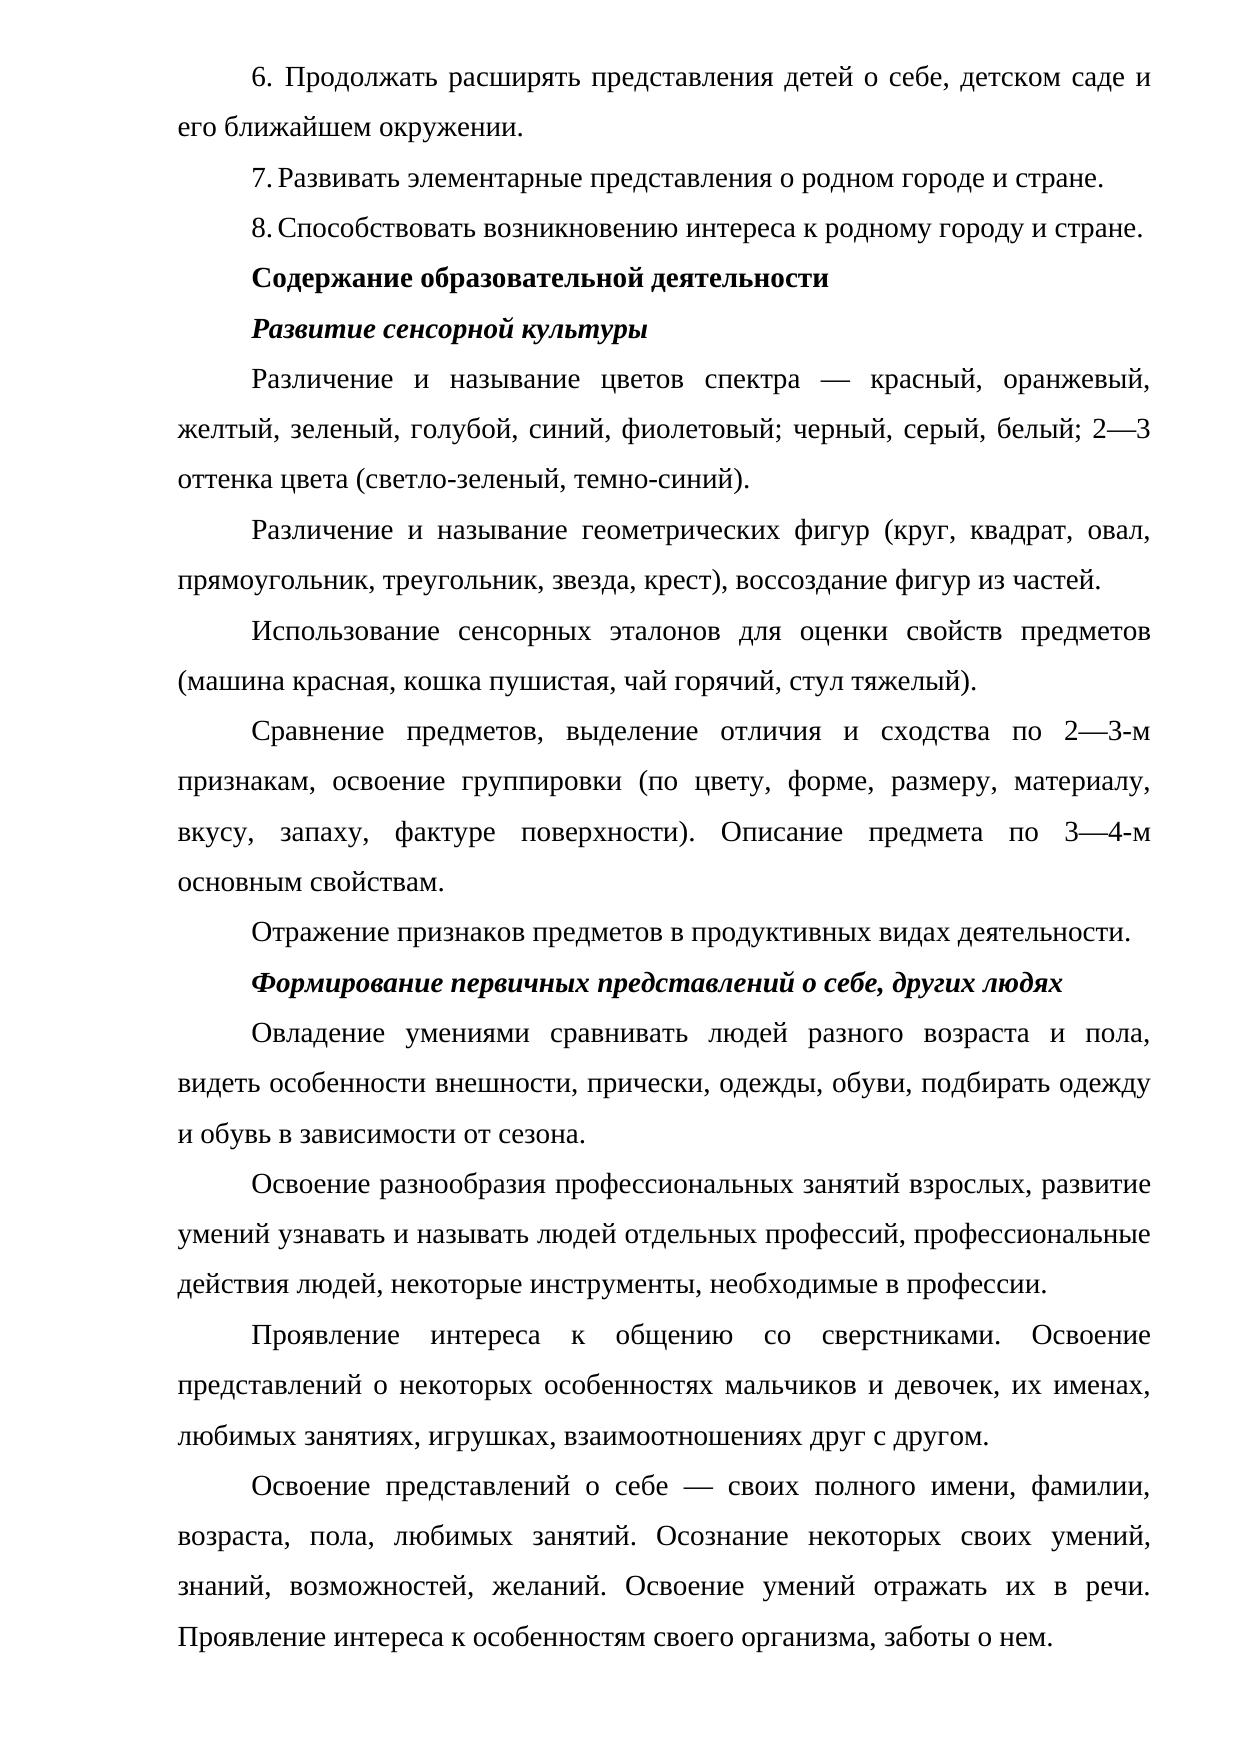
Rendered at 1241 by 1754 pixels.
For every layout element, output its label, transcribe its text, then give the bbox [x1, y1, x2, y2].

list Развивать элементарные представления о родном городе и стране. [177, 160, 1152, 193]
text Формирование первичных представлений о себе, других людях [177, 965, 1152, 998]
text Освоение разнообразия профессиональных занятий взрослых, развитие умений узнавать и называть людей отдельных профессий, профессиональные действия людей, некоторые инструменты, необходимые в профессии. [177, 1166, 1152, 1300]
text Содержание образовательной деятельности [177, 260, 1152, 294]
text Использование сенсорных эталонов для оценки свойств предметов (машина красная, кошка пушистая, чай горячий, стул тяжелый). [177, 613, 1152, 696]
text Отражение признаков предметов в продуктивных видах деятельности. [177, 914, 1152, 948]
text Различение и называние цветов спектра — красный, оранжевый, желтый, зеленый, голубой, синий, фиолетовый; черный, серый, белый; 2—3 оттенка цвета (светло-зеленый, темно-синий). [177, 361, 1152, 495]
text Сравнение предметов, выделение отличия и сходства по 2—3-м признакам, освоение группировки (по цвету, форме, размеру, материалу, вкусу, запаху, фактуре поверхности). Описание предмета по 3—4-м основным свойствам. [177, 713, 1152, 898]
text Овладение умениями сравнивать людей разного возраста и пола, видеть особенности внешности, прически, одежды, обуви, подбирать одежду и обувь в зависимости от сезона. [177, 1015, 1152, 1149]
text Различение и называние геометрических фигур (круг, квадрат, овал, прямоугольник, треугольник, звезда, крест), воссоздание фигур из частей. [177, 512, 1152, 596]
text Проявление интереса к общению со сверстниками. Освоение представлений о некоторых особенностях мальчиков и девочек, их именах, любимых занятиях, игрушках, взаимоотношениях друг с другом. [177, 1317, 1152, 1451]
text Освоение представлений о себе — своих полного имени, фамилии, возраста, пола, любимых занятий. Осознание некоторых своих умений, знаний, возможностей, желаний. Освоение умений отражать их в речи. Проявление интереса к особенностям своего организма, заботы о нем. [177, 1468, 1152, 1652]
list Продолжать расширять представления детей о себе, детском саде и его ближайшем окружении. [177, 59, 1152, 143]
list Способствовать возникновению интереса к родному городу и стране. [177, 210, 1152, 244]
text Развитие сенсорной культуры [177, 311, 1152, 344]
